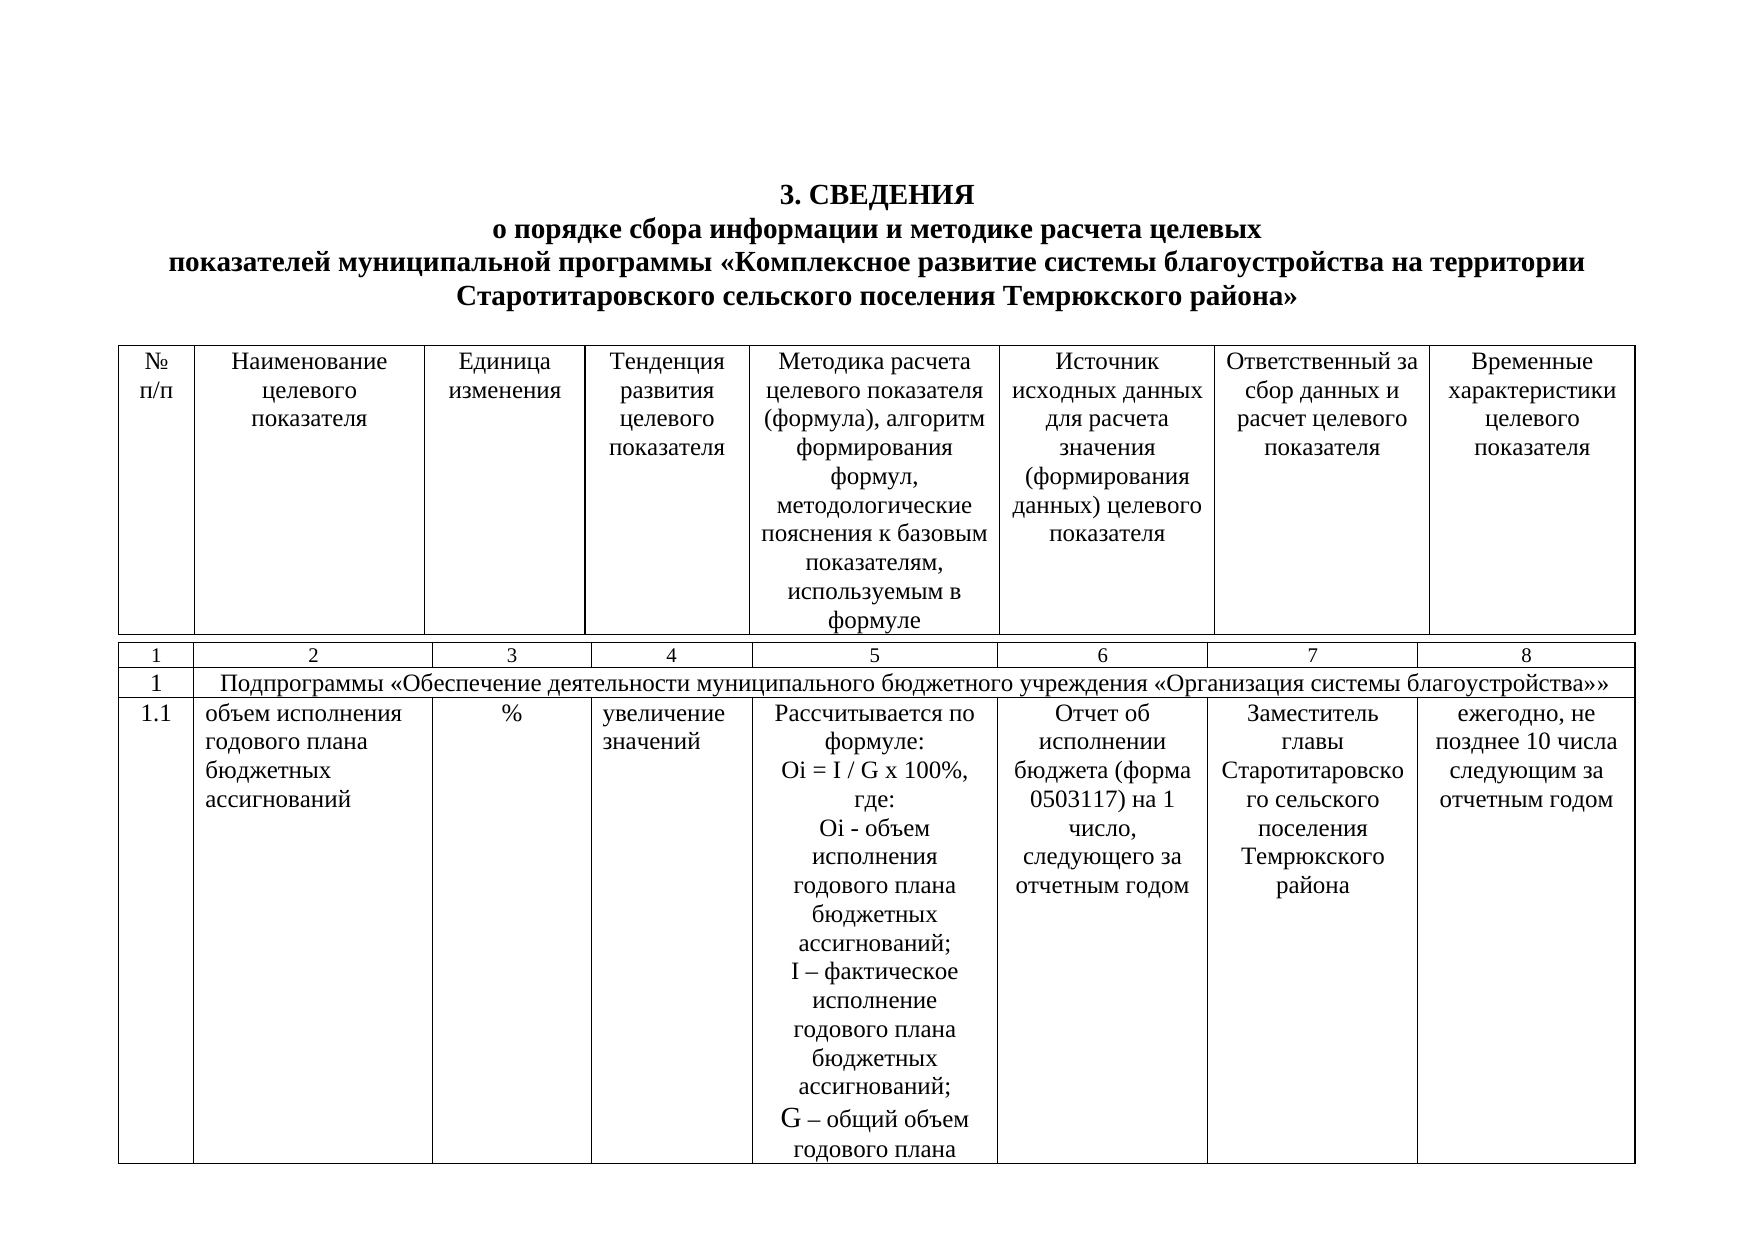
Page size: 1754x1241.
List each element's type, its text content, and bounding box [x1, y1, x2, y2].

table_header 6 [998, 643, 1207, 667]
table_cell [998, 698, 1207, 1162]
table_cell % [433, 698, 591, 1162]
text показателей муниципальной программы «Комплексное развитие системы благоустройства на территории Старотитаровского сельского поселения Темрюкского района» [118, 244, 1636, 311]
text 3. СВЕДЕНИЯ [118, 177, 1636, 211]
table_header 3 [433, 643, 591, 667]
table_header Методика расчета целевого показателя (формула), алгоритм формирования формул, методологические пояснения к базовым показателям, используемым в формуле [750, 346, 999, 633]
table_header 5 [753, 643, 997, 667]
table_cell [753, 698, 997, 1162]
table_header Временные характеристики целевого показателя [1430, 346, 1634, 633]
text о порядке сбора информации и методике расчета целевых [118, 211, 1636, 244]
table_header 4 [592, 643, 752, 667]
table_cell увеличение значений [592, 698, 752, 1162]
table_cell 1 [119, 668, 193, 697]
table_header № п/п [119, 346, 194, 633]
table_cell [194, 698, 432, 1162]
table_header 8 [1418, 643, 1634, 667]
table_cell 1.1 [119, 698, 193, 1162]
table_header Единица изменения [425, 346, 584, 633]
table_header 1 [119, 643, 193, 667]
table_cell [1418, 698, 1634, 1162]
table_header Ответственный за сбор данных и расчет целевого показателя [1215, 346, 1429, 633]
table_header Тенденция развития целевого показателя [586, 346, 749, 633]
table_cell Подпрограммы «Обеспечение деятельности муниципального бюджетного учреждения «Организация системы благоустройства»» [194, 668, 1634, 697]
table_header Источник исходных данных для расчета значения (формирования данных) целевого показателя [1000, 346, 1214, 633]
table_header Наименование целевого показателя [195, 346, 424, 633]
table_header 7 [1208, 643, 1417, 667]
table_header 2 [194, 643, 432, 667]
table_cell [1208, 698, 1417, 1162]
